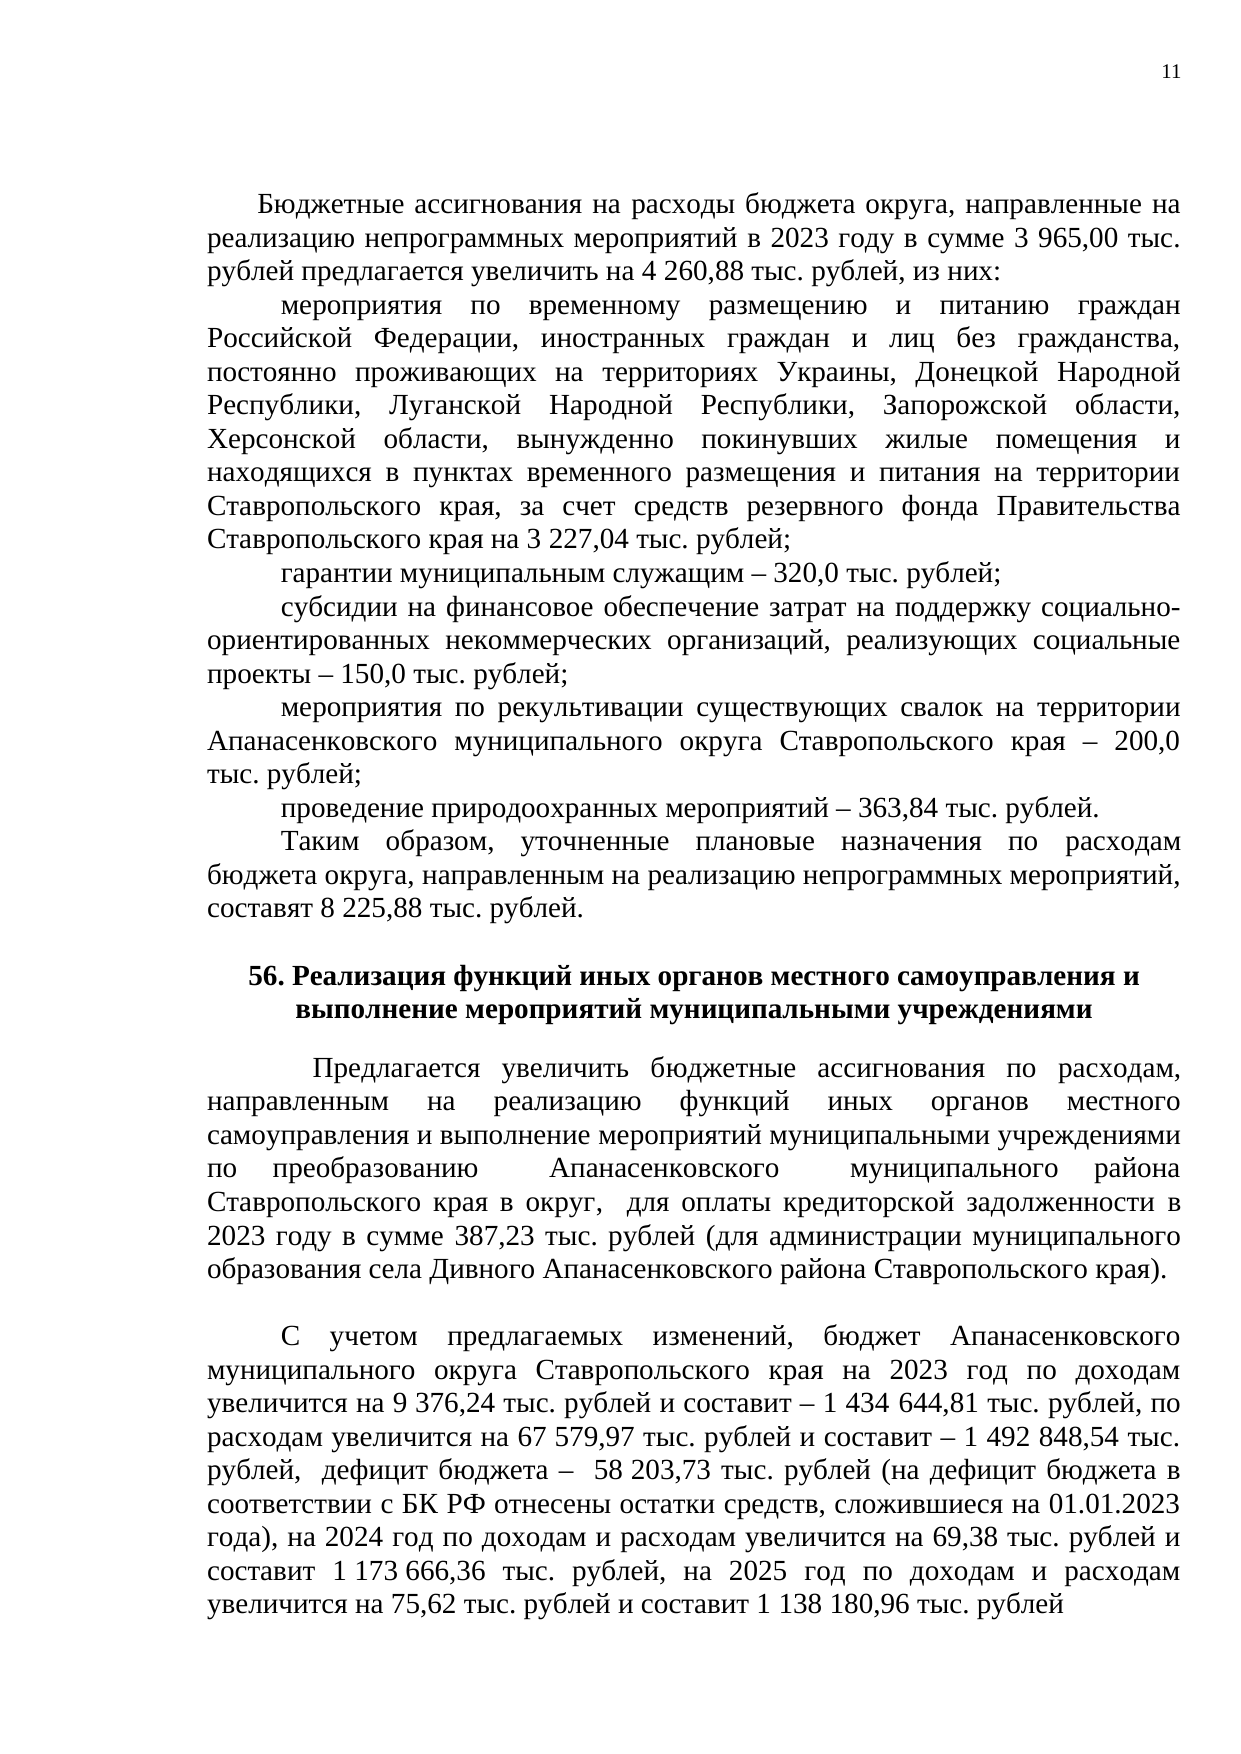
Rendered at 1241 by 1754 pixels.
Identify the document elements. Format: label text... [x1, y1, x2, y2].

subtitle мероприятия по временному размещению и питанию граждан Российской Федерации, иностранных граждан и лиц без гражданства, постоянно проживающих на территориях Украины, Донецкой Народной Республики, Луганской Народной Республики, Запорожской области, Херсонской области, вынужденно покинувших жилые помещения и находящихся в пунктах временного размещения и питания на территории Ставропольского края, за счет средств резервного фонда Правительства Ставропольского края на 3 227,04 тыс. рублей; [207, 287, 1181, 555]
text С учетом предлагаемых изменений, бюджет Апанасенковского муниципального округа Ставропольского края на 2023 год по доходам увеличится на 9 376,24 тыс. рублей и составит – 1 434 644,81 тыс. рублей, по расходам увеличится на 67 579,97 тыс. рублей и составит – 1 492 848,54 тыс. рублей, дефицит бюджета – 58 203,73 тыс. рублей (на дефицит бюджета в соответствии с БК РФ отнесены остатки средств, сложившиеся на 01.01.2023 года), на 2024 год по доходам и расходам увеличится на 69,38 тыс. рублей и составит 1 173 666,36 тыс. рублей, на 2025 год по доходам и расходам увеличится на 75,62 тыс. рублей и составит 1 138 180,96 тыс. рублей [207, 1318, 1181, 1620]
text мероприятия по рекультивации существующих свалок на территории Апанасенковского муниципального округа Ставропольского края – 200,0 тыс. рублей; [207, 689, 1181, 790]
text гарантии муниципальным служащим – 320,0 тыс. рублей; [207, 555, 1181, 589]
text 56. Реализация функций иных органов местного самоуправления и выполнение мероприятий муниципальными учреждениями [207, 958, 1181, 1025]
text Таким образом, уточненные плановые назначения по расходам бюджета округа, направленным на реализацию непрограммных мероприятий, составят 8 225,88 тыс. рублей. [207, 823, 1181, 924]
text субсидии на финансовое обеспечение затрат на поддержку социально-ориентированных некоммерческих организаций, реализующих социальные проекты – 150,0 тыс. рублей; [207, 589, 1181, 689]
text Предлагается увеличить бюджетные ассигнования по расходам, направленным на реализацию функций иных органов местного самоуправления и выполнение мероприятий муниципальными учреждениями по преобразованию Апанасенковского муниципального района Ставропольского края в округ, для оплаты кредиторской задолженности в 2023 году в сумме 387,23 тыс. рублей (для администрации муниципального образования села Дивного Апанасенковского района Ставропольского края). [207, 1050, 1181, 1285]
text проведение природоохранных мероприятий – 363,84 тыс. рублей. [207, 790, 1181, 823]
subtitle Бюджетные ассигнования на расходы бюджета округа, направленные на реализацию непрограммных мероприятий в 2023 году в сумме 3 965,00 тыс. рублей предлагается увеличить на 4 260,88 тыс. рублей, из них: [207, 186, 1181, 287]
